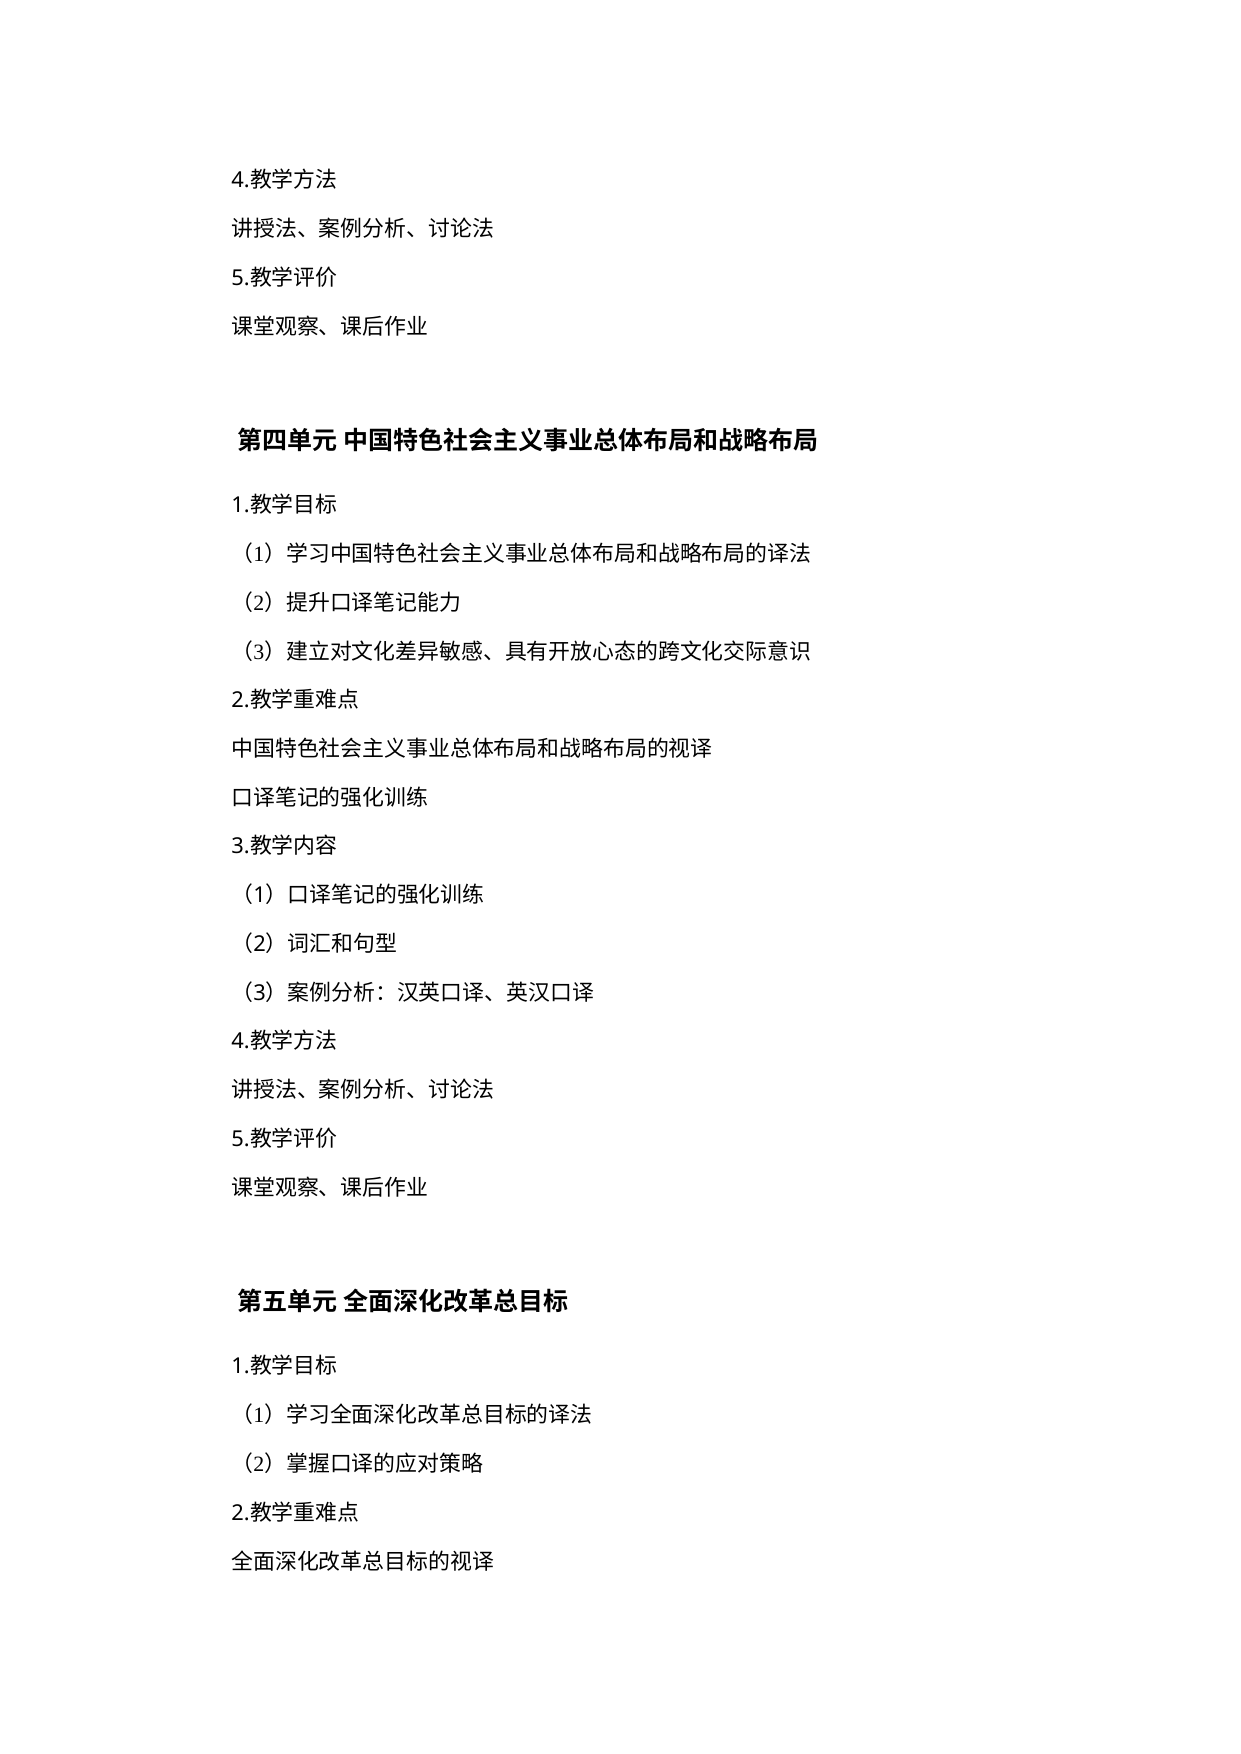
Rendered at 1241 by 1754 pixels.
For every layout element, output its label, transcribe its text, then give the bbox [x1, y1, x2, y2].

text 中国特色社会主义事业总体布局和战略布局的视译 [187, 731, 1053, 763]
text 讲授法、案例分析、讨论法 [187, 1072, 1053, 1104]
text （3）案例分析：汉英口译、英汉口译 [187, 974, 1053, 1007]
text （1）学习全面深化改革总目标的译法 [187, 1397, 1053, 1429]
text 讲授法、案例分析、讨论法 [187, 211, 1053, 243]
text 5.教学评价 [187, 1121, 1053, 1153]
text 第四单元 中国特色社会主义事业总体布局和战略布局 [187, 406, 1053, 471]
text （1）学习中国特色社会主义事业总体布局和战略布局的译法 [187, 536, 1053, 568]
text 2.教学重难点 [187, 682, 1053, 714]
text （2）提升口译笔记能力 [187, 584, 1053, 617]
text （2）词汇和句型 [187, 926, 1053, 958]
text 4.教学方法 [187, 162, 1053, 194]
text 口译笔记的强化训练 [187, 779, 1053, 812]
text 第五单元 全面深化改革总目标 [187, 1267, 1053, 1332]
text （2）掌握口译的应对策略 [187, 1446, 1053, 1478]
text 4.教学方法 [187, 1023, 1053, 1056]
text 1.教学目标 [187, 487, 1053, 519]
text （3）建立对文化差异敏感、具有开放心态的跨文化交际意识 [187, 633, 1053, 666]
text 课堂观察、课后作业 [187, 308, 1053, 341]
text 2.教学重难点 [187, 1494, 1053, 1527]
text 全面深化改革总目标的视译 [187, 1543, 1053, 1576]
text 课堂观察、课后作业 [187, 1169, 1053, 1202]
text 5.教学评价 [187, 259, 1053, 292]
text 3.教学内容 [187, 828, 1053, 861]
text （1）口译笔记的强化训练 [187, 877, 1053, 909]
text 1.教学目标 [187, 1348, 1053, 1381]
